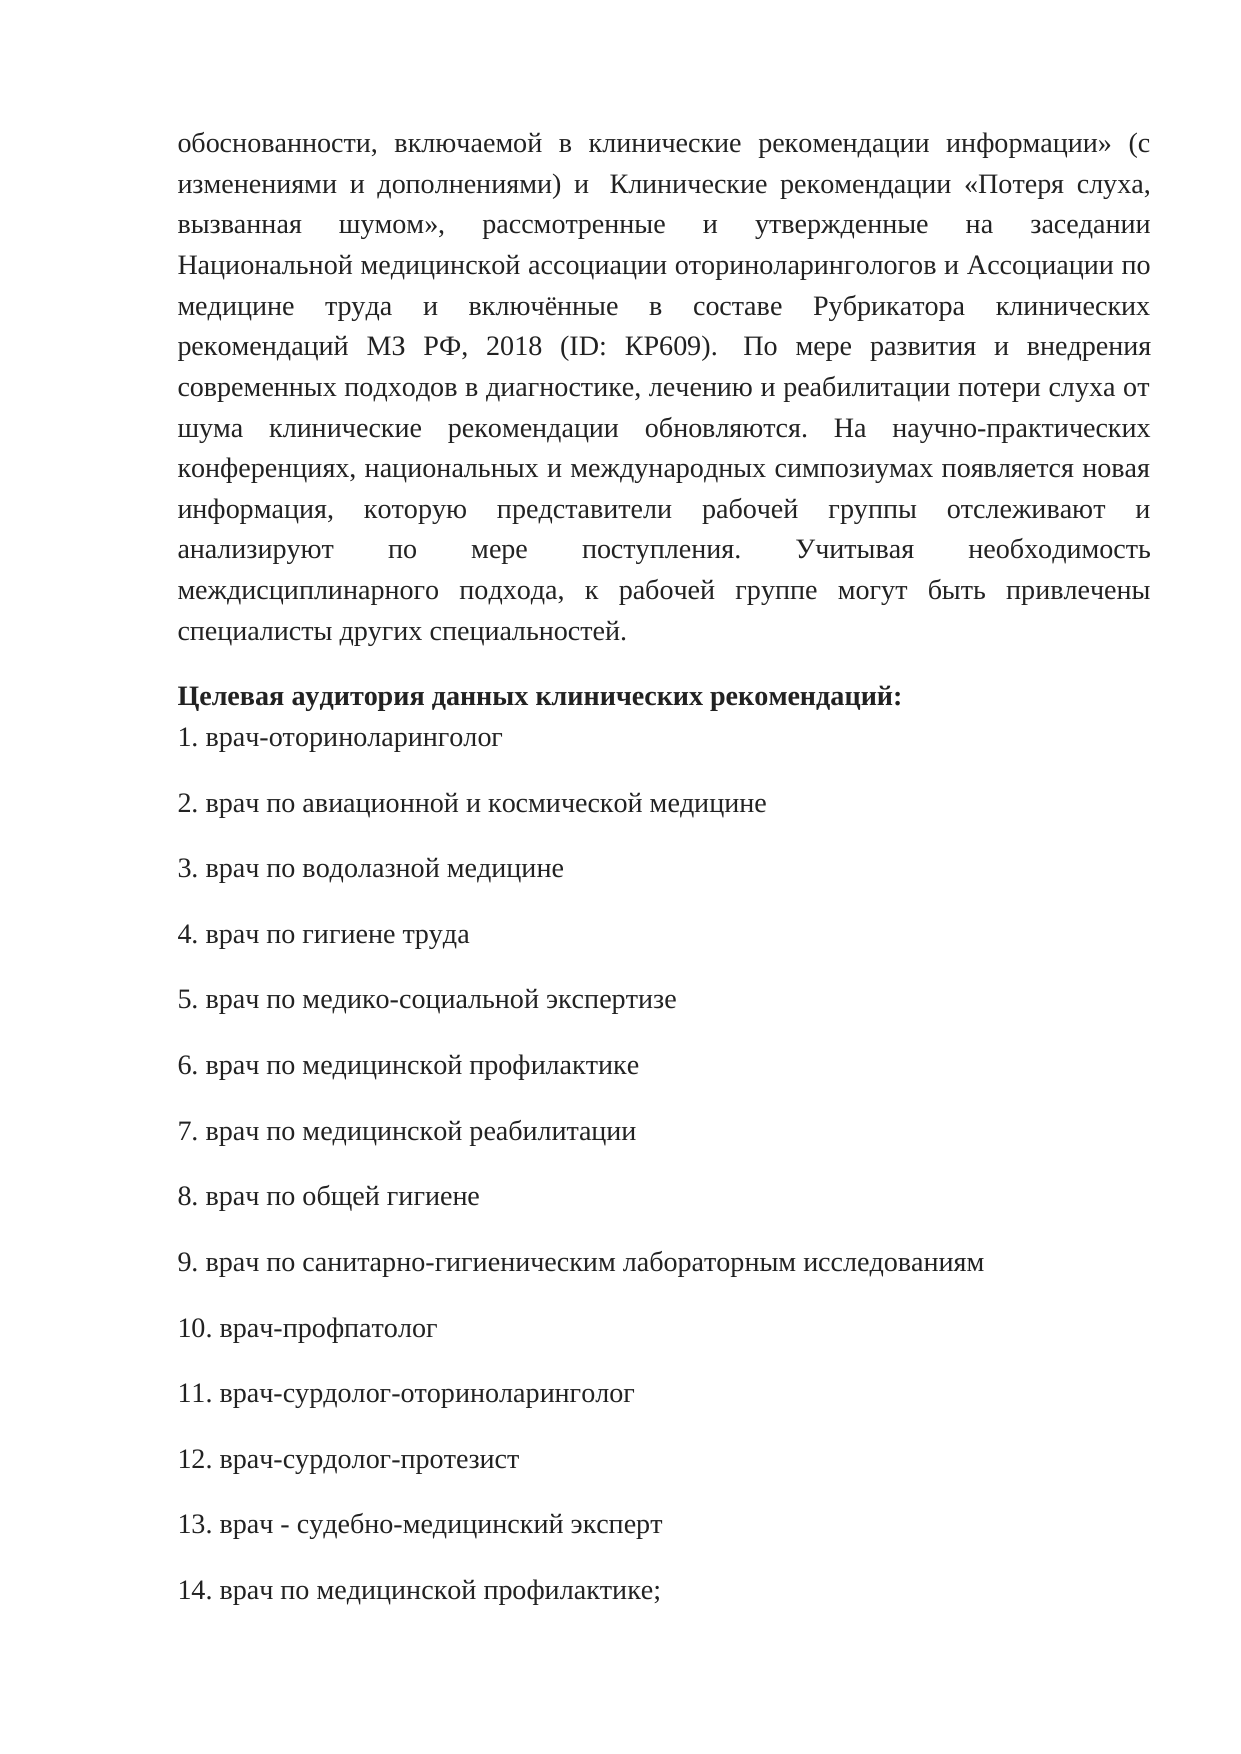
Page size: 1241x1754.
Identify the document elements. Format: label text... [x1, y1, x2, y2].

text Целевая аудитория данных клинических рекомендаций: [177, 671, 1152, 712]
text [177, 118, 1152, 646]
text 6. врач по медицинской профилактике [177, 1040, 1152, 1081]
text 12. врач-сурдолог-протезист [177, 1434, 1152, 1474]
text 5. врач по медико-социальной экспертизе [177, 974, 1152, 1015]
text 2. врач по авиационной и космической медицине [177, 777, 1152, 818]
text 13. врач - судебно-медицинский эксперт [177, 1499, 1152, 1540]
text 14. врач по медицинской профилактике; [177, 1565, 1152, 1606]
text 7. врач по медицинской реабилитации [177, 1106, 1152, 1146]
text 4. врач по гигиене труда [177, 909, 1152, 949]
text 10. врач-профпатолог [177, 1302, 1152, 1343]
text 11. врач-сурдолог-оториноларинголог [177, 1368, 1152, 1409]
text 1. врач-оториноларинголог [177, 712, 1152, 752]
text 8. врач по общей гигиене [177, 1171, 1152, 1212]
text 9. врач по санитарно-гигиеническим лабораторным исследованиям [177, 1237, 1152, 1277]
text 3. врач по водолазной медицине [177, 843, 1152, 884]
